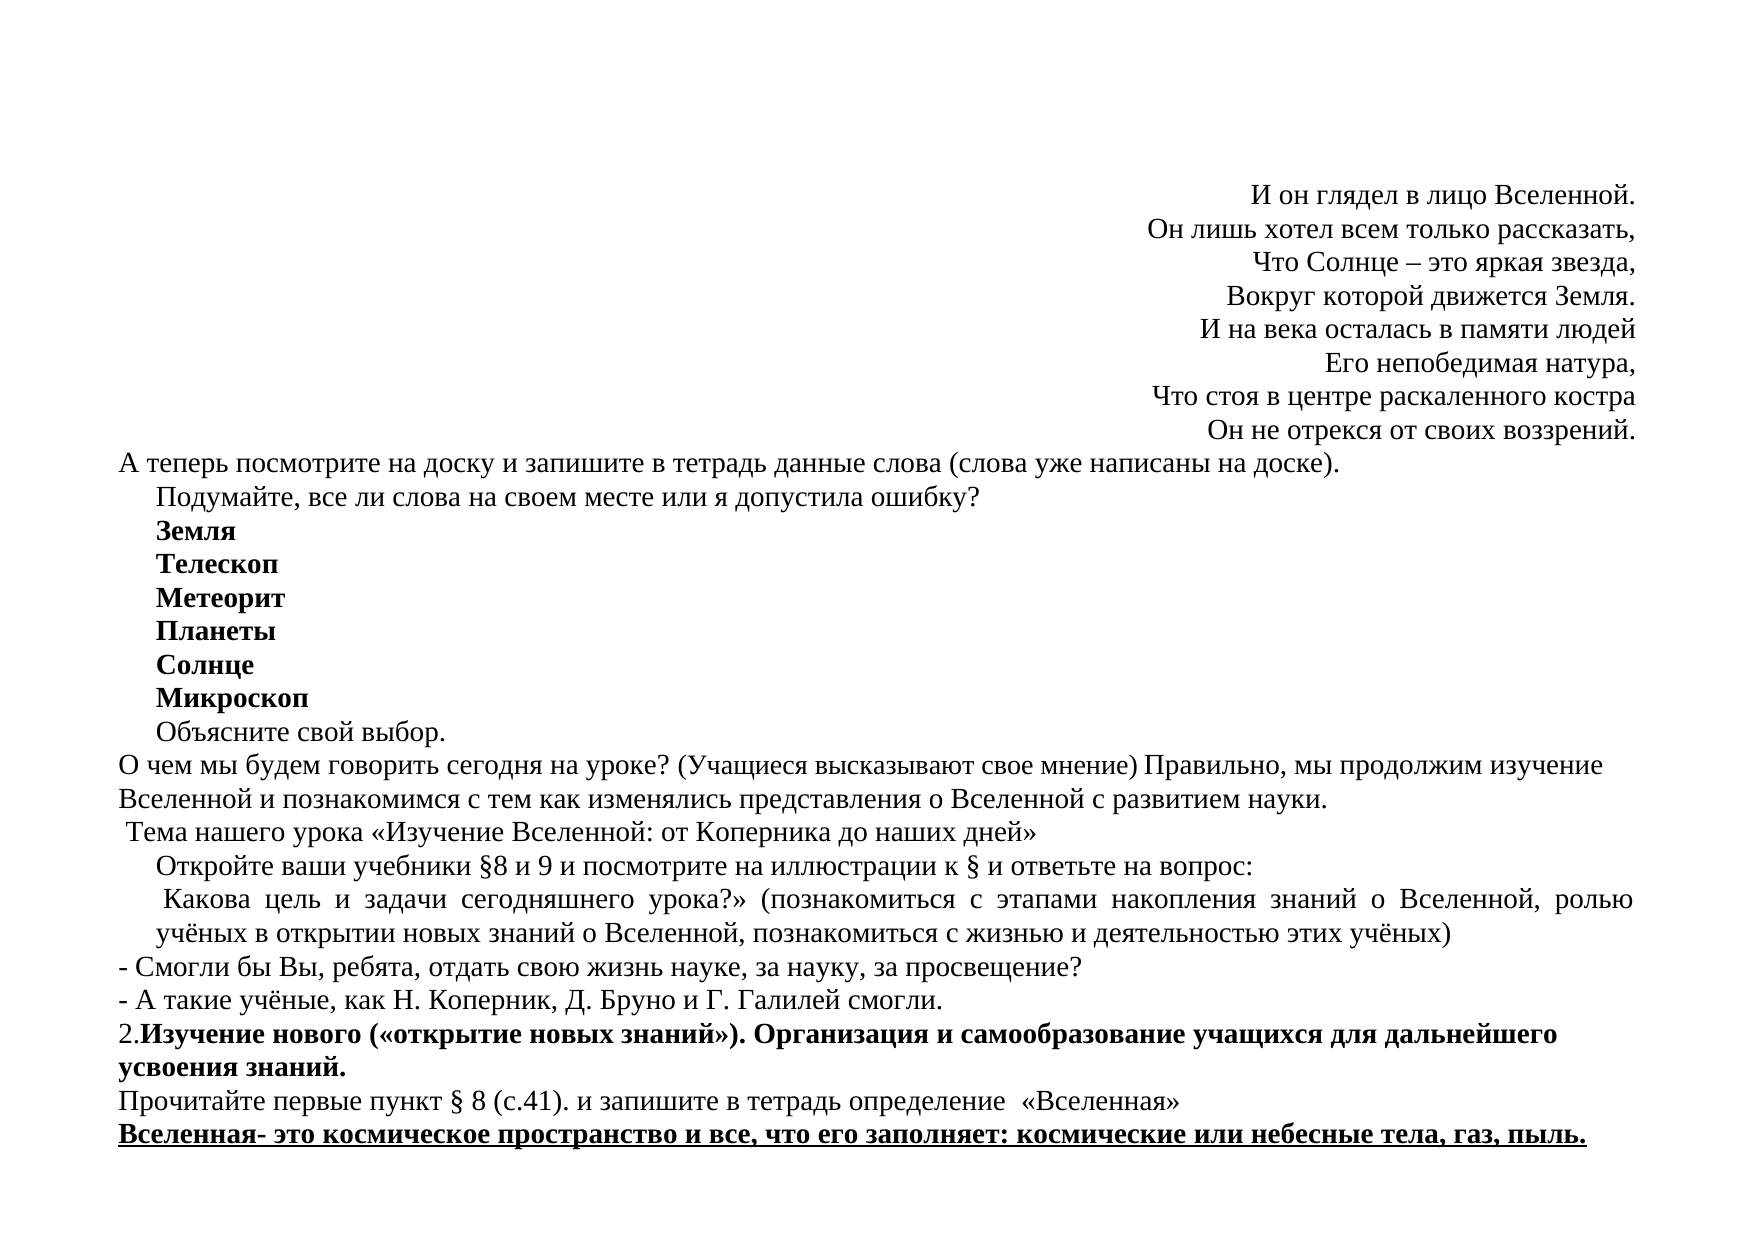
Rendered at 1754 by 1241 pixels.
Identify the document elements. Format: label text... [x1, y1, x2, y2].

text 2.Изучение нового («открытие новых знаний»). Организация и самообразование учащихся для дальнейшего усвоения знаний. [118, 1016, 1636, 1083]
text А теперь посмотрите на доску и запишите в тетрадь данные слова (слова уже написаны на доске). [118, 446, 1636, 479]
text Подумайте, все ли слова на своем месте или я допустила ошибку? [156, 479, 1636, 513]
text Его непобедимая натура, [118, 345, 1636, 378]
text Что стоя в центре раскаленного костра [118, 378, 1636, 412]
text Вселенная- это космическое пространство и все, что его заполняет: космические или небесные тела, газ, пыль. [118, 1116, 1636, 1150]
text Откройте ваши учебники §8 и 9 и посмотрите на иллюстрации к § и ответьте на вопрос: [156, 848, 1636, 882]
text Планеты [156, 613, 1636, 647]
text О чем мы будем говорить сегодня на уроке? (Учащиеся высказывают свое мнение) Правильно, мы продолжим изучение Вселенной и познакомимся с тем как изменялись представления о Вселенной с развитием науки. [118, 747, 1636, 814]
text Телескоп [156, 546, 1636, 580]
text Что Солнце – это яркая звезда, [118, 244, 1636, 278]
text И на века осталась в памяти людей [118, 311, 1636, 345]
text Метеорит [156, 580, 1636, 613]
text Тема нашего урока «Изучение Вселенной: от Коперника до наших дней» [118, 814, 1636, 848]
text Земля [156, 513, 1636, 546]
text Прочитайте первые пункт § 8 (с.41). и запишите в тетрадь определение «Вселенная» [118, 1083, 1636, 1116]
text Микроскоп [156, 680, 1636, 714]
text Он лишь хотел всем только рассказать, [118, 211, 1636, 244]
text И он глядел в лицо Вселенной. [118, 177, 1636, 211]
text - А такие учёные, как Н. Коперник, Д. Бруно и Г. Галилей смогли. [118, 982, 1636, 1016]
text - Смогли бы Вы, ребята, отдать свою жизнь науке, за науку, за просвещение? [118, 949, 1636, 982]
text Вокруг которой движется Земля. [118, 278, 1636, 311]
text Он не отрекся от своих воззрений. [118, 412, 1636, 446]
text Солнце [156, 647, 1636, 680]
text Объясните свой выбор. [156, 714, 1636, 747]
text Какова цель и задачи сегодняшнего урока?» (познакомиться с этапами накопления знаний о Вселенной, ролью учёных в открытии новых знаний о Вселенной, познакомиться с жизнью и деятельностью этих учёных) [156, 882, 1636, 949]
